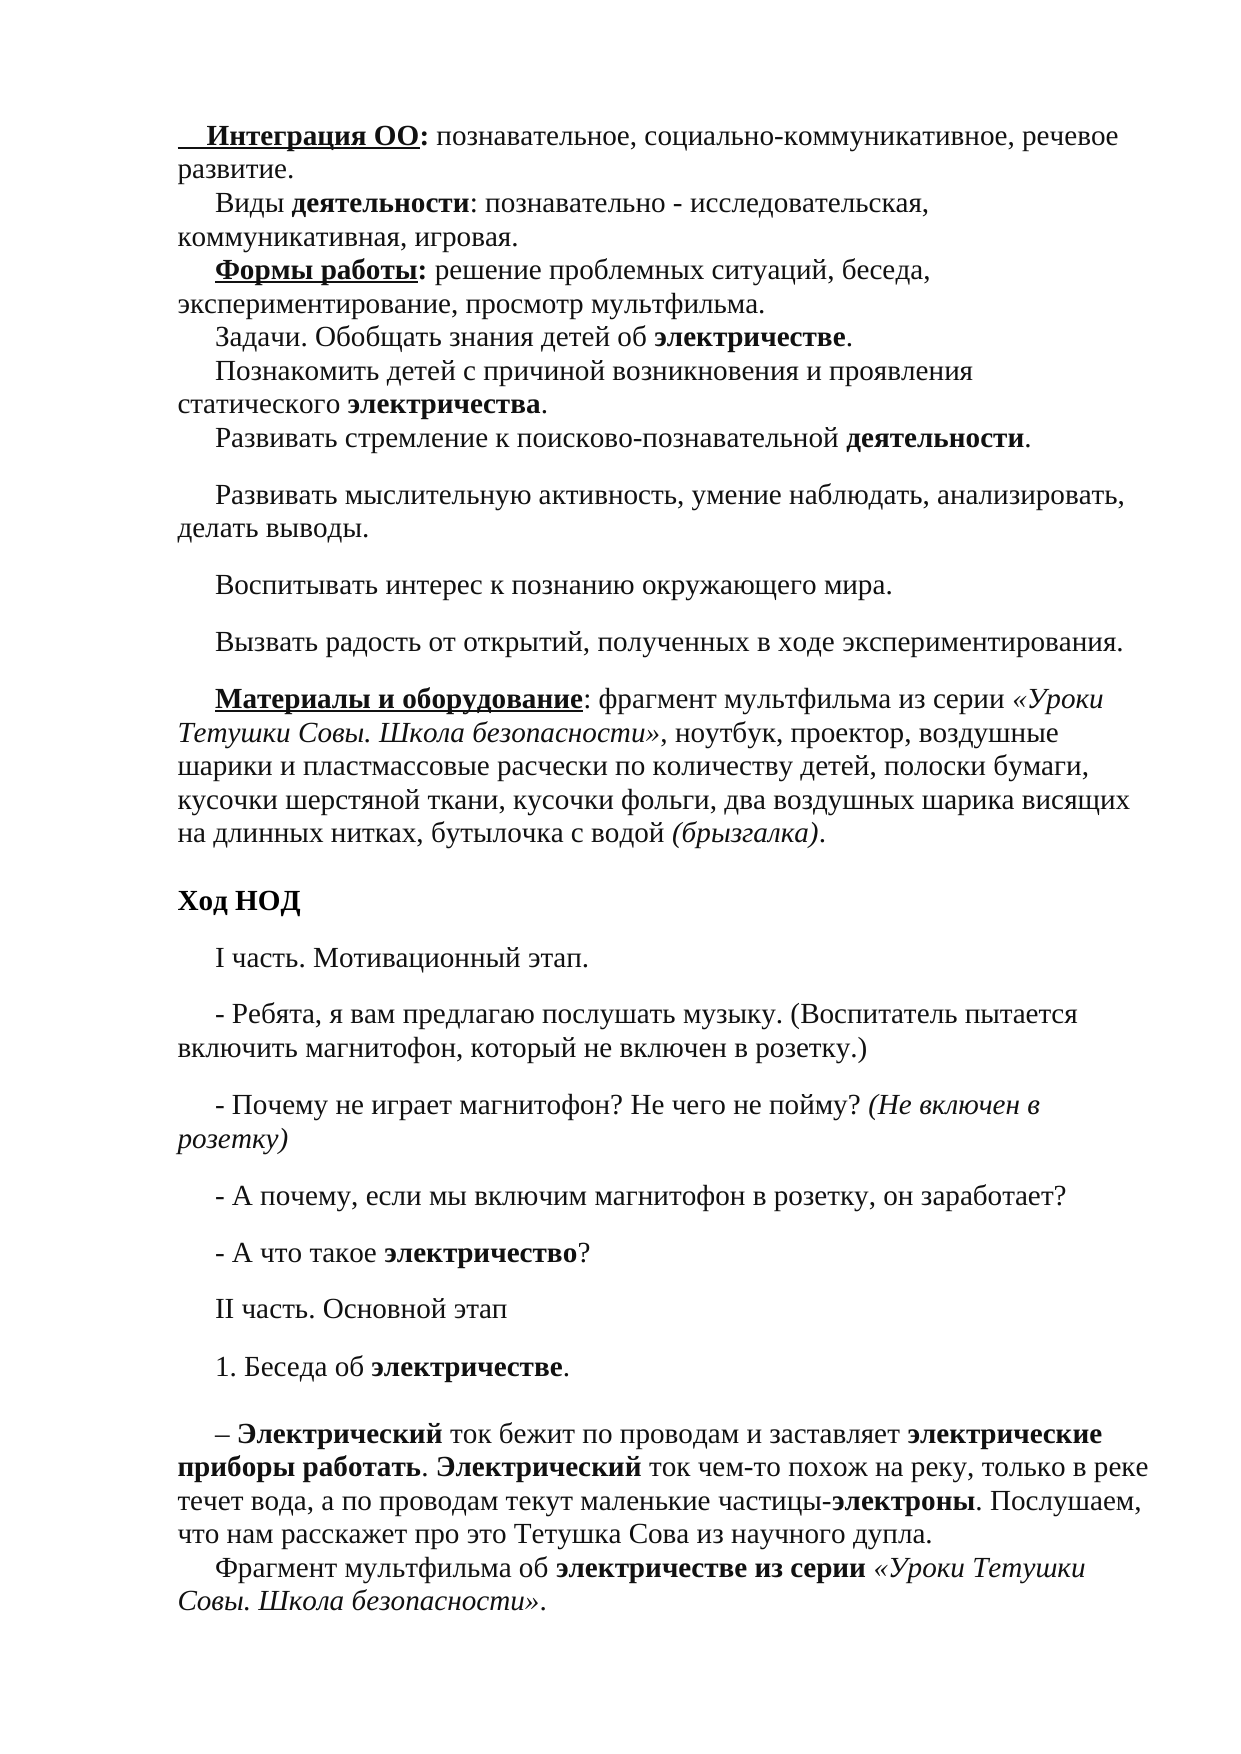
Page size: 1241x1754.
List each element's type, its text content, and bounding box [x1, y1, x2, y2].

text Развивать стремление к поисково-познавательной деятельности. [177, 420, 1152, 453]
text - Ребята, я вам предлагаю послушать музыку. (Воспитатель пытается включить магнитофон, который не включен в розетку.) [177, 997, 1152, 1064]
text – Электрический ток бежит по проводам и заставляет электрические приборы работать. Электрический ток чем-то похож на реку, только в реке течет вода, а по проводам текут маленькие частицы-электроны. Послушаем, что нам расскажет про это Тетушка Сова из научного дупла. [177, 1416, 1152, 1550]
text - А что такое электричество? [177, 1235, 1152, 1268]
text - Почему не играет магнитофон? Не чего не пойму? (Не включен в розетку) [177, 1087, 1152, 1154]
text II часть. Основной этап [177, 1292, 1152, 1325]
text Познакомить детей с причиной возникновения и проявления статического электричества. [177, 353, 1152, 420]
text Воспитывать интерес к познанию окружающего мира. [177, 567, 1152, 601]
text Развивать мыслительную активность, умение наблюдать, анализировать, делать выводы. [177, 477, 1152, 544]
text Вызвать радость от открытий, полученных в ходе экспериментирования. [177, 624, 1152, 658]
text Задачи. Обобщать знания детей об электричестве. [177, 319, 1152, 353]
text Виды деятельности: познавательно - исследовательская, коммуникативная, игровая. [177, 185, 1152, 252]
text Ход НОД [177, 883, 1152, 916]
text 1. Беседа об электричестве. [177, 1349, 1152, 1382]
text Фрагмент мультфильма об электричестве из серии «Уроки Тетушки Совы. Школа безопасности». [177, 1550, 1152, 1617]
text - А почему, если мы включим магнитофон в розетку, он заработает? [177, 1178, 1152, 1211]
text I часть. Мотивационный этап. [177, 940, 1152, 973]
text Формы работы: решение проблемных ситуаций, беседа, экспериментирование, просмотр мультфильма. [177, 252, 1152, 319]
text Интеграция ОО: познавательное, социально-коммуникативное, речевое развитие. [177, 118, 1152, 185]
text Материалы и оборудование: фрагмент мультфильма из серии «Уроки Тетушки Совы. Школа безопасности», ноутбук, проектор, воздушные шарики и пластмассовые расчески по количеству детей, полоски бумаги, кусочки шерстяной ткани, кусочки фольги, два воздушных шарика висящих на длинных нитках, бутылочка с водой (брызгалка). [177, 681, 1152, 849]
